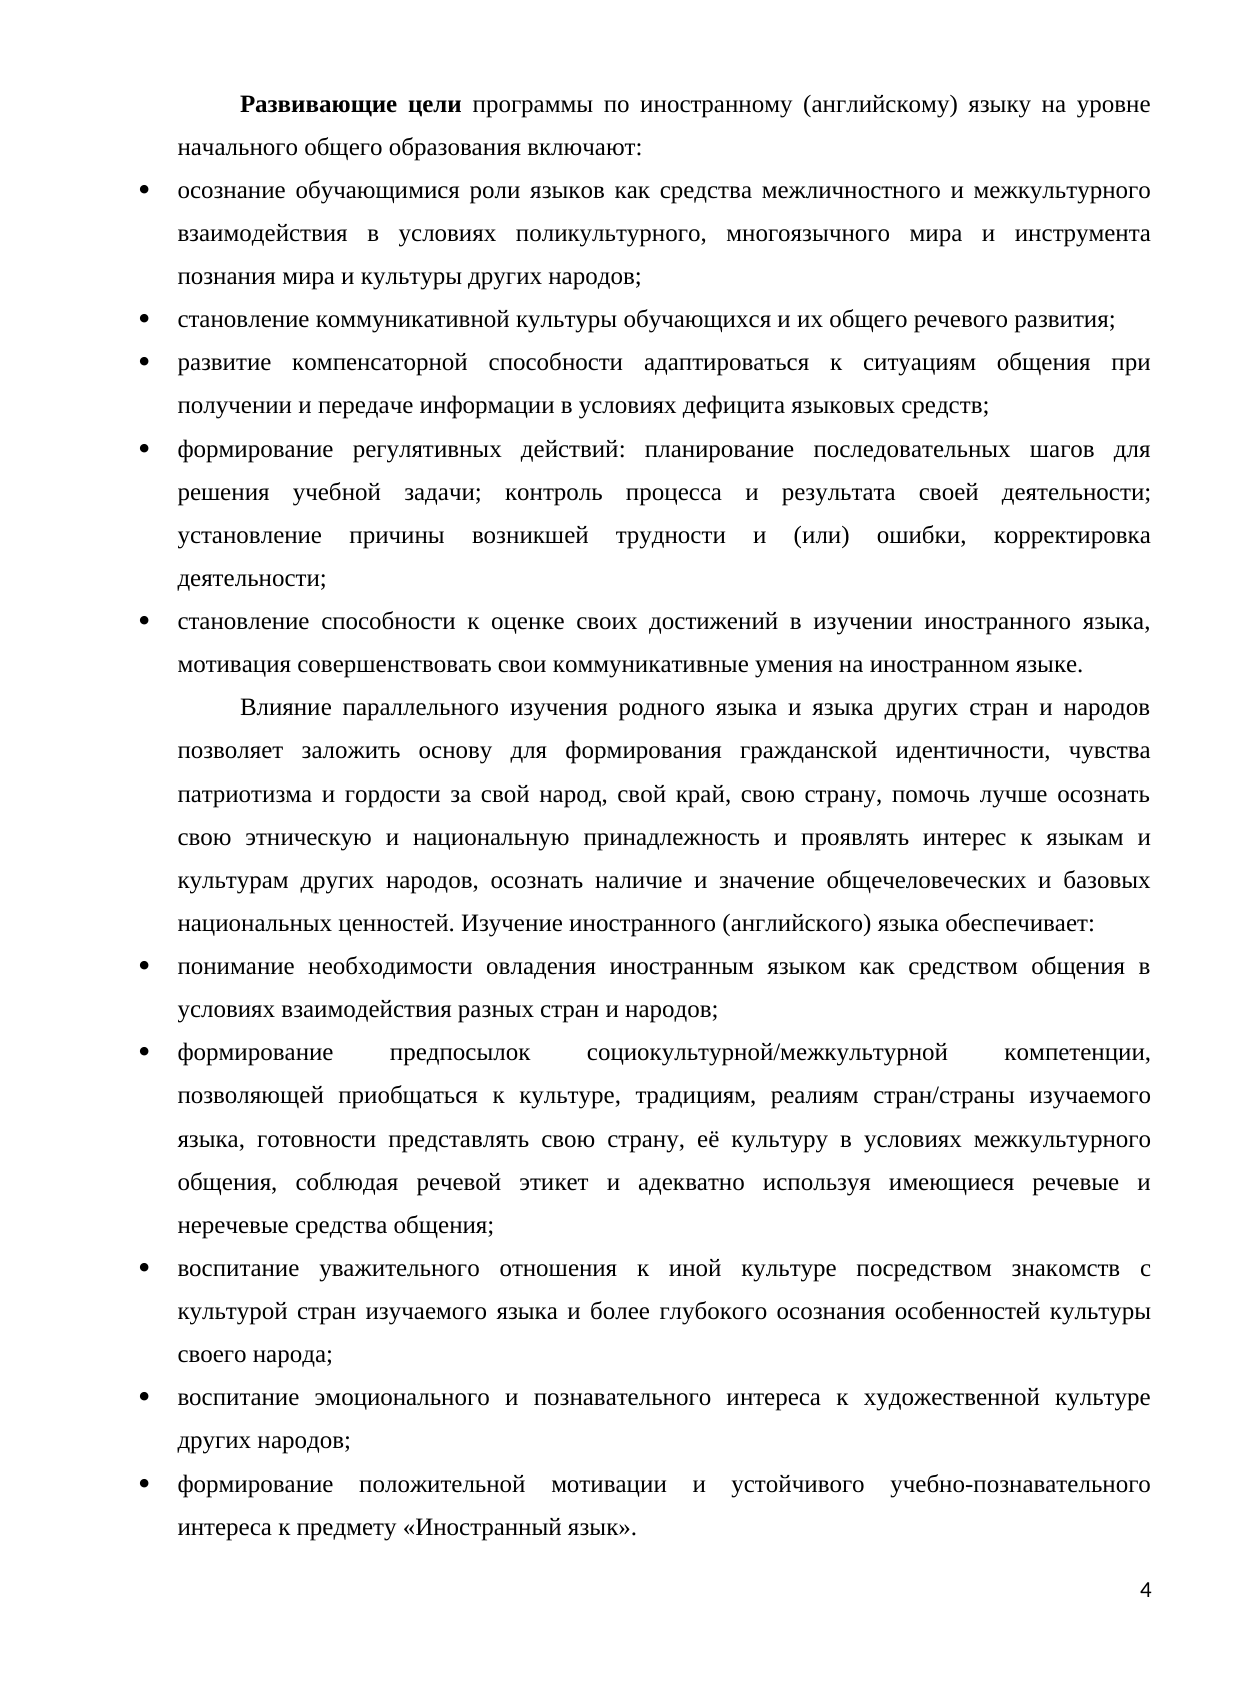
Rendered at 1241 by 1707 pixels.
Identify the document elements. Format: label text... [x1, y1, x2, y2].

list воспитание уважительного отношения к иной культуре посредством знакомств с культурой стран изучаемого языка и более глубокого осознания особенностей культуры своего народа; [140, 1253, 1152, 1368]
text Развивающие цели программы по иностранному (английскому) языку на уровне начального общего образования включают: [177, 89, 1152, 161]
list формирование положительной мотивации и устойчивого учебно-познавательного интереса к предмету «Иностранный язык». [140, 1469, 1152, 1541]
text Влияние параллельного изучения родного языка и языка других стран и народов позволяет заложить основу для формирования гражданской идентичности, чувства патриотизма и гордости за свой народ, свой край, свою страну, помочь лучше осознать свою этническую и национальную принадлежность и проявлять интерес к языкам и культурам других народов, осознать наличие и значение общечеловеческих и базовых национальных ценностей. Изучение иностранного (английского) языка обеспечивает: [177, 692, 1152, 937]
list становление коммуникативной культуры обучающихся и их общего речевого развития; [140, 304, 1152, 333]
list развитие компенсаторной способности адаптироваться к ситуациям общения при получении и передаче информации в условиях дефицита языковых средств; [140, 347, 1152, 419]
list становление способности к оценке своих достижений в изучении иностранного языка, мотивация совершенствовать свои коммуникативные умения на иностранном языке. [140, 606, 1152, 678]
list воспитание эмоционального и познавательного интереса к художественной культуре других народов; [140, 1382, 1152, 1454]
list формирование предпосылок социокультурной/межкультурной компетенции, позволяющей приобщаться к культуре, традициям, реалиям стран/страны изучаемого языка, готовности представлять свою страну, её культуру в условиях межкультурного общения, соблюдая речевой этикет и адекватно используя имеющиеся речевые и неречевые средства общения; [140, 1037, 1152, 1239]
list осознание обучающимися роли языков как средства межличностного и межкультурного взаимодействия в условиях поликультурного, многоязычного мира и инструмента познания мира и культуры других народов; [140, 175, 1152, 290]
list формирование регулятивных действий: планирование последовательных шагов для решения учебной задачи; контроль процесса и результата своей деятельности; установление причины возникшей трудности и (или) ошибки, корректировка деятельности; [140, 434, 1152, 592]
list понимание необходимости овладения иностранным языком как средством общения в условиях взаимодействия разных стран и народов; [140, 951, 1152, 1023]
